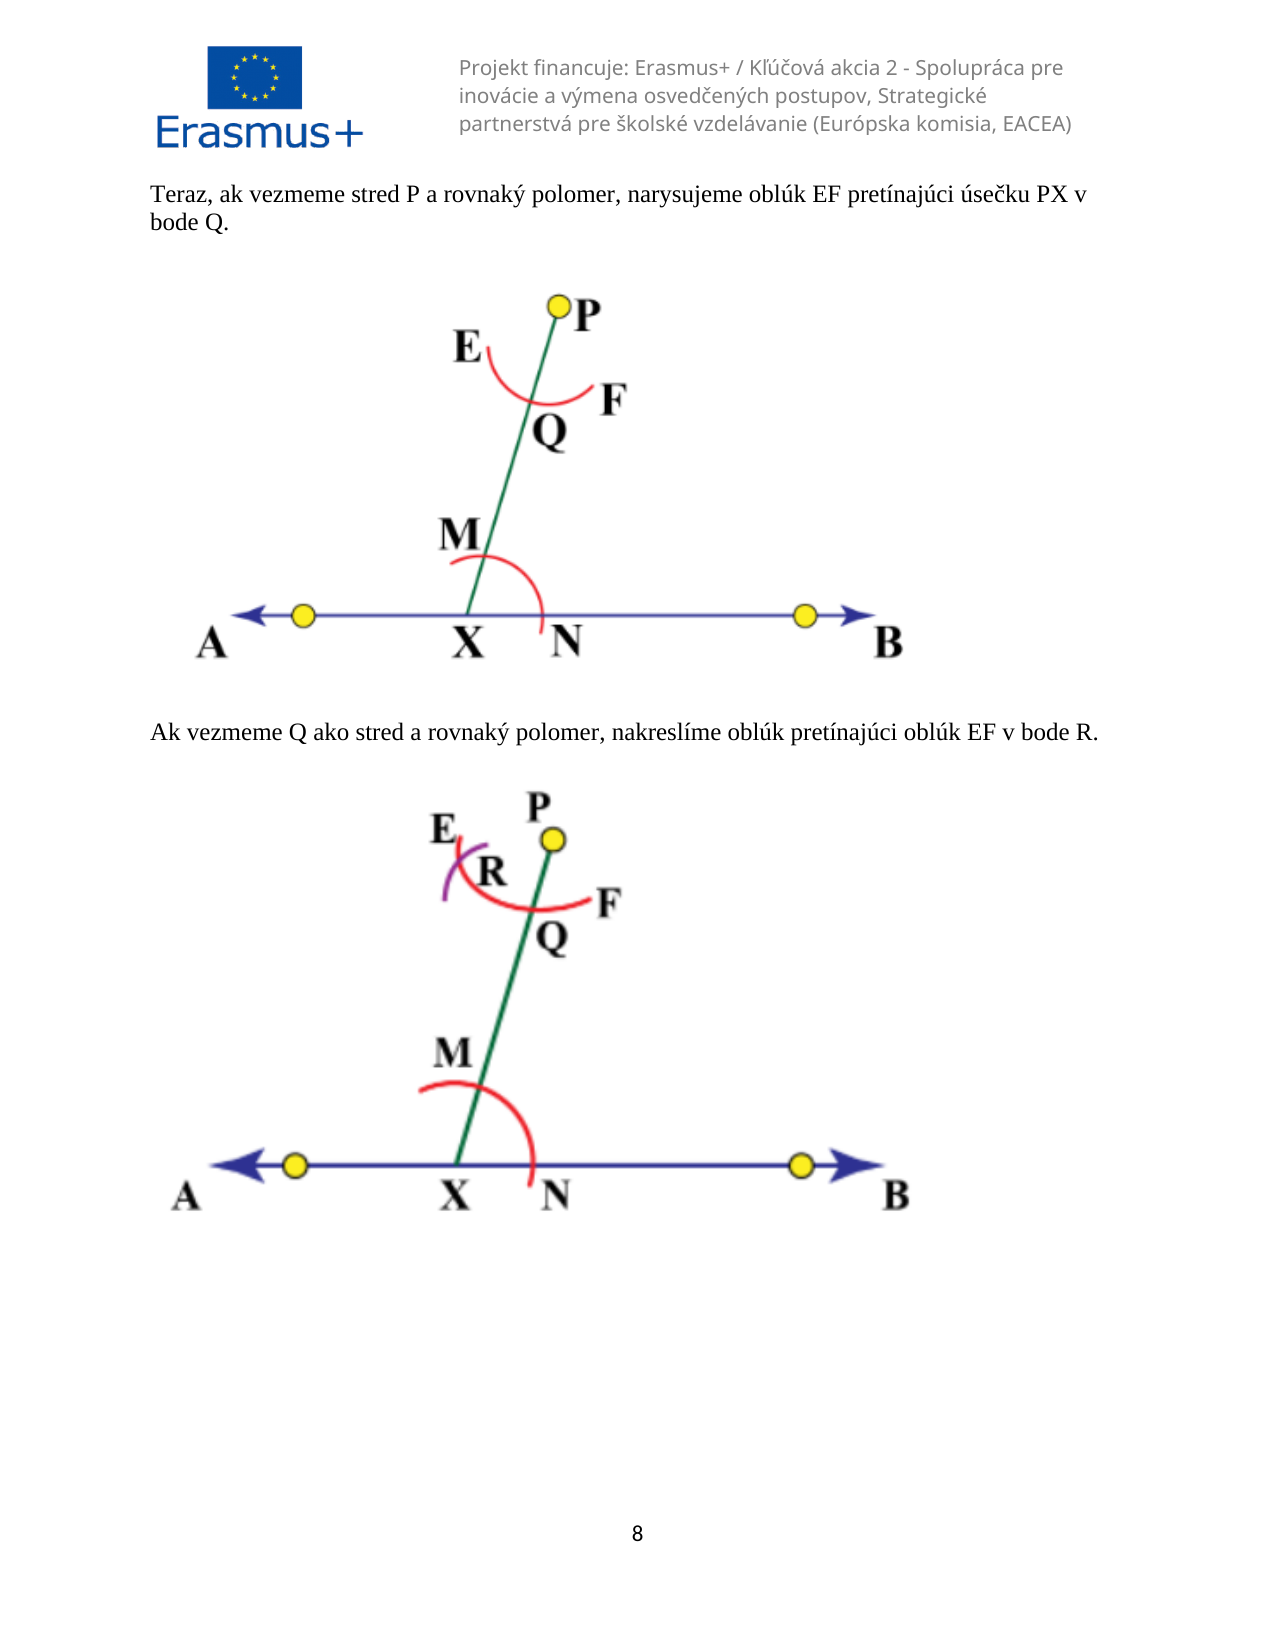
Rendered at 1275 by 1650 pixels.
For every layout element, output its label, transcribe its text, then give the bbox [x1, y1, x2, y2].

text Teraz, ak vezmeme stred P a rovnaký polomer, narysujeme oblúk EF pretínajúci úsečku PX v bode Q. [150, 179, 1125, 236]
picture [150, 265, 948, 689]
text Ak vezmeme Q ako stred a rovnaký polomer, nakreslíme oblúk pretínajúci oblúk EF v bode R. [150, 717, 1125, 746]
picture [150, 775, 934, 1234]
picture [150, 28, 366, 150]
